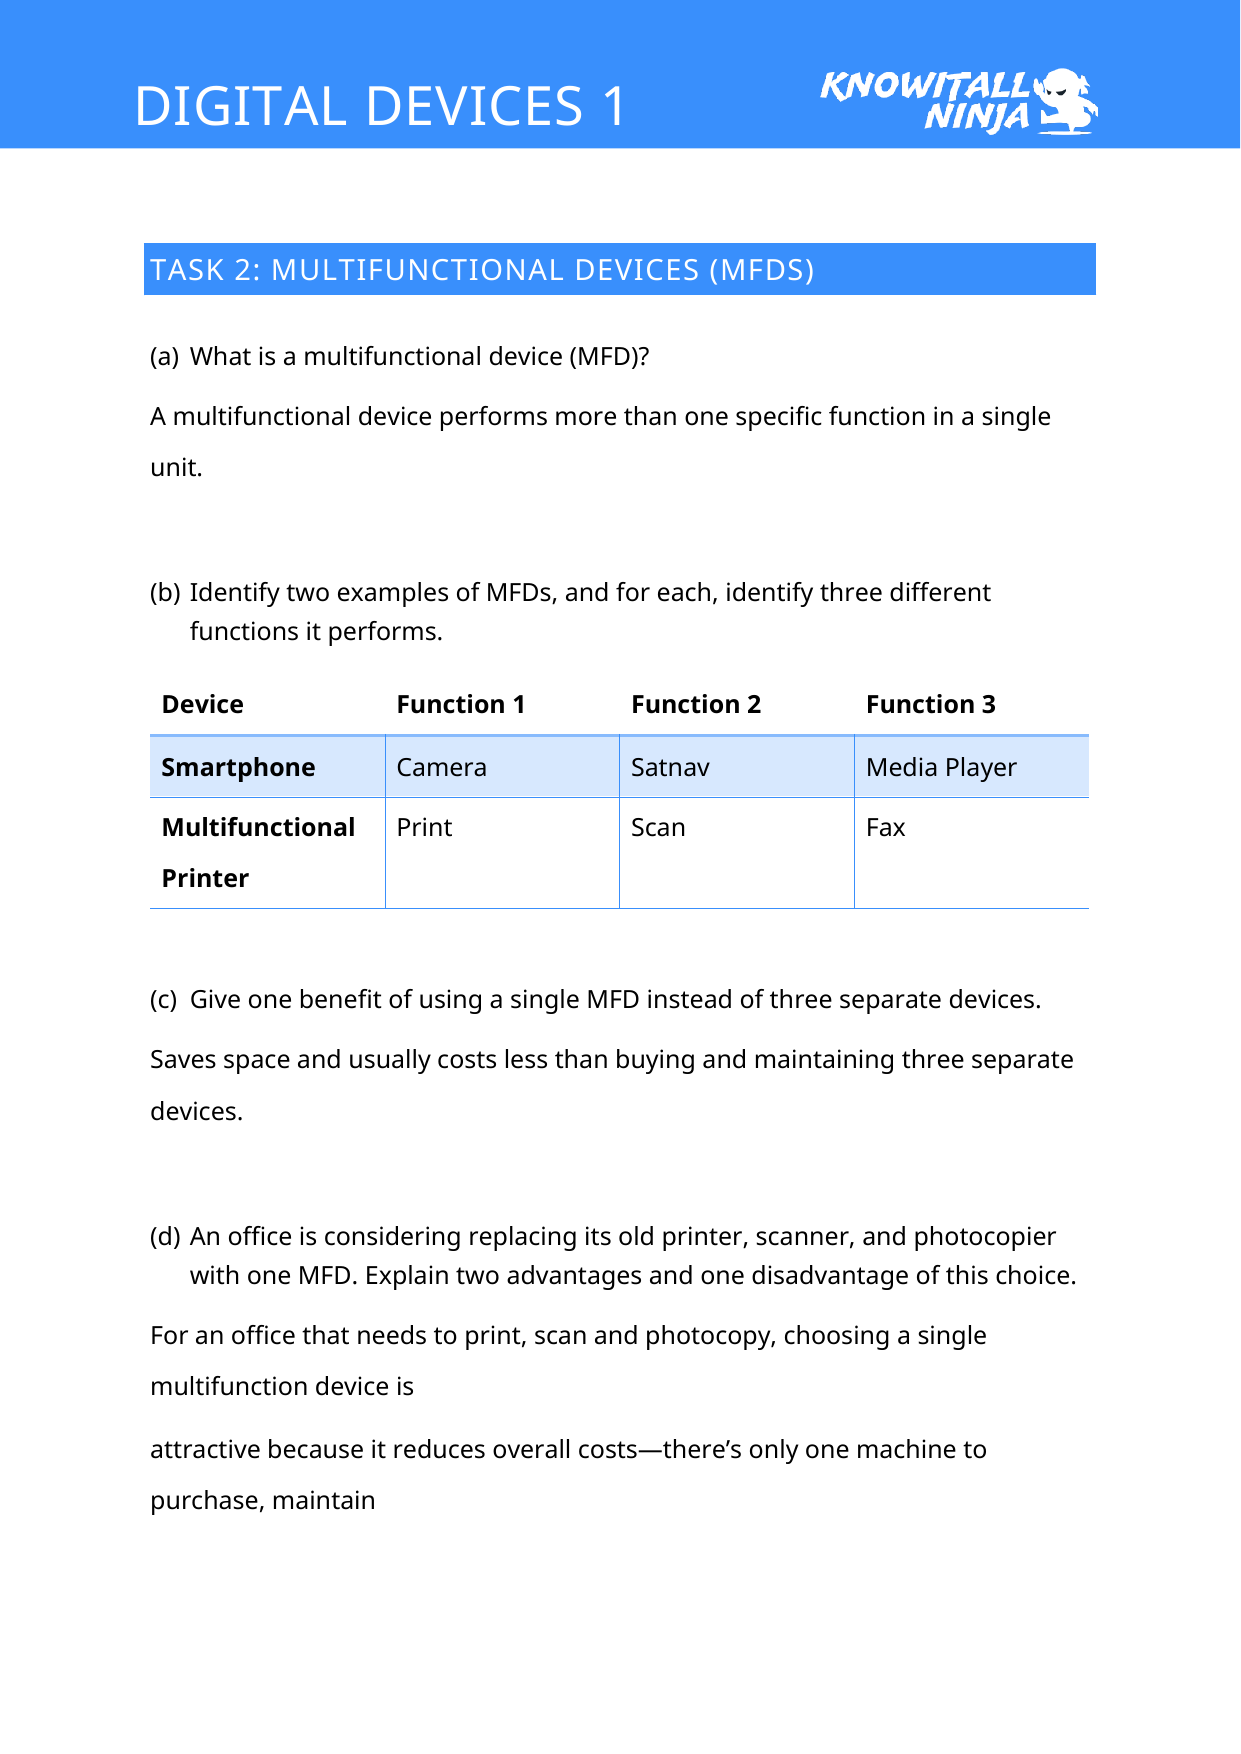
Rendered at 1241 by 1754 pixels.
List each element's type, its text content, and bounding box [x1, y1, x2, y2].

text For an office that needs to print, scan and photocopy, choosing a single multifunction device is [150, 1317, 1090, 1402]
table_header Function 1 [385, 674, 619, 734]
list Identify two examples of MFDs, and for each, identify three different functions it performs. [150, 575, 1090, 648]
table_cell Satnav [620, 737, 854, 796]
table_header Function 3 [854, 674, 1089, 734]
text attractive because it reduces overall costs—there’s only one machine to purchase, maintain [150, 1432, 1090, 1517]
text Saves space and usually costs less than buying and maintaining three separate devices. [150, 1042, 1090, 1127]
table_cell Scan [620, 798, 854, 908]
list What is a multifunctional device (MFD)? [150, 339, 1090, 373]
picture [818, 68, 1098, 135]
table_cell Smartphone [150, 737, 385, 796]
table_cell Camera [386, 737, 619, 796]
list Give one benefit of using a single MFD instead of three separate devices. [150, 982, 1090, 1016]
table_header Device [150, 674, 385, 734]
table_cell Fax [855, 798, 1089, 908]
table_header Function 2 [620, 674, 854, 734]
table_cell Print [386, 798, 619, 908]
text A multifunctional device performs more than one specific function in a single unit. [150, 399, 1090, 484]
list An office is considering replacing its old printer, scanner, and photocopier with one MFD. Explain two advantages and one disadvantage of this choice. [150, 1218, 1090, 1291]
table_cell Media Player [855, 737, 1089, 796]
table_cell Multifunctional Printer [150, 798, 385, 908]
subtitle Task 2: Multifunctional Devices (MFDs) [150, 249, 1090, 289]
